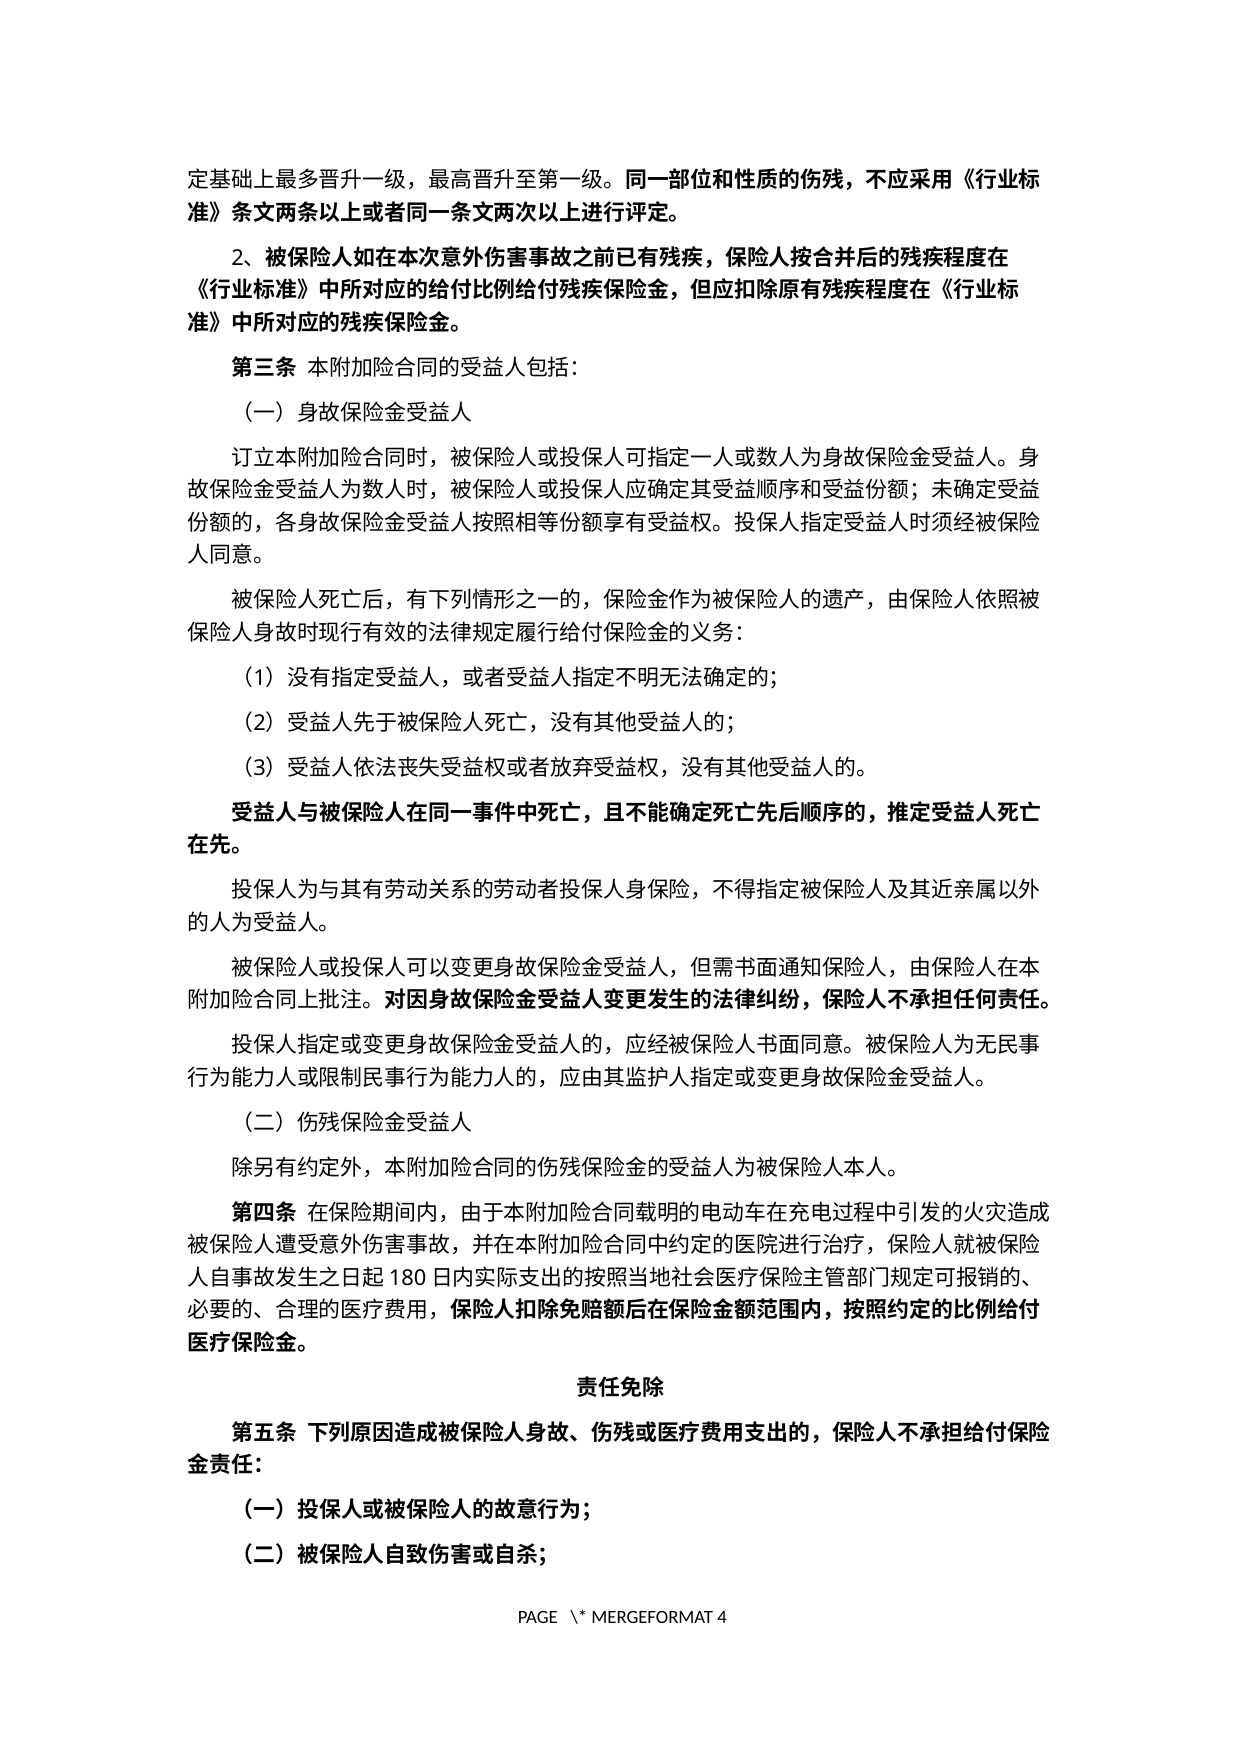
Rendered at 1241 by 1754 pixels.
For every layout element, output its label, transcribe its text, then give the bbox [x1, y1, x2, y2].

text 2、被保险人如在本次意外伤害事故之前已有残疾，保险人按合并后的残疾程度在《行业标准》中所对应的给付比例给付残疾保险金，但应扣除原有残疾程度在《行业标准》中所对应的残疾保险金。 [187, 239, 1053, 337]
text 第三条 本附加险合同的受益人包括： [187, 349, 1053, 382]
text （2）受益人先于被保险人死亡，没有其他受益人的； [187, 704, 1053, 737]
text （二）被保险人自致伤害或自杀； [187, 1537, 1053, 1569]
text 责任免除 [187, 1369, 1053, 1402]
text 投保人指定或变更身故保险金受益人的，应经被保险人书面同意。被保险人为无民事行为能力人或限制民事行为能力人的，应由其监护人指定或变更身故保险金受益人。 [187, 1027, 1053, 1092]
text （1）没有指定受益人，或者受益人指定不明无法确定的； [187, 659, 1053, 692]
text 订立本附加险合同时，被保险人或投保人可指定一人或数人为身故保险金受益人。身故保险金受益人为数人时，被保险人或投保人应确定其受益顺序和受益份额；未确定受益份额的，各身故保险金受益人按照相等份额享有受益权。投保人指定受益人时须经被保险人同意。 [187, 439, 1053, 569]
text 第四条 在保险期间内，由于本附加险合同载明的电动车在充电过程中引发的火灾造成被保险人遭受意外伤害事故，并在本附加险合同中约定的医院进行治疗，保险人就被保险人自事故发生之日起180日内实际支出的按照当地社会医疗保险主管部门规定可报销的、必要的、合理的医疗费用，保险人扣除免赔额后在保险金额范围内，按照约定的比例给付医疗保险金。 [187, 1194, 1053, 1357]
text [187, 162, 1053, 227]
text （二）伤残保险金受益人 [187, 1104, 1053, 1137]
text （一）投保人或被保险人的故意行为； [187, 1492, 1053, 1524]
text 第五条 下列原因造成被保险人身故、伤残或医疗费用支出的，保险人不承担给付保险金责任： [187, 1414, 1053, 1479]
text 除另有约定外，本附加险合同的伤残保险金的受益人为被保险人本人。 [187, 1149, 1053, 1182]
text （3）受益人依法丧失受益权或者放弃受益权，没有其他受益人的。 [187, 749, 1053, 782]
text 投保人为与其有劳动关系的劳动者投保人身保险，不得指定被保险人及其近亲属以外的人为受益人。 [187, 872, 1053, 937]
text 受益人与被保险人在同一事件中死亡，且不能确定死亡先后顺序的，推定受益人死亡在先。 [187, 794, 1053, 859]
text （一）身故保险金受益人 [187, 394, 1053, 427]
text 被保险人或投保人可以变更身故保险金受益人，但需书面通知保险人，由保险人在本附加险合同上批注。对因身故保险金受益人变更发生的法律纠纷，保险人不承担任何责任。 [187, 949, 1053, 1014]
text 被保险人死亡后，有下列情形之一的，保险金作为被保险人的遗产，由保险人依照被保险人身故时现行有效的法律规定履行给付保险金的义务： [187, 582, 1053, 647]
